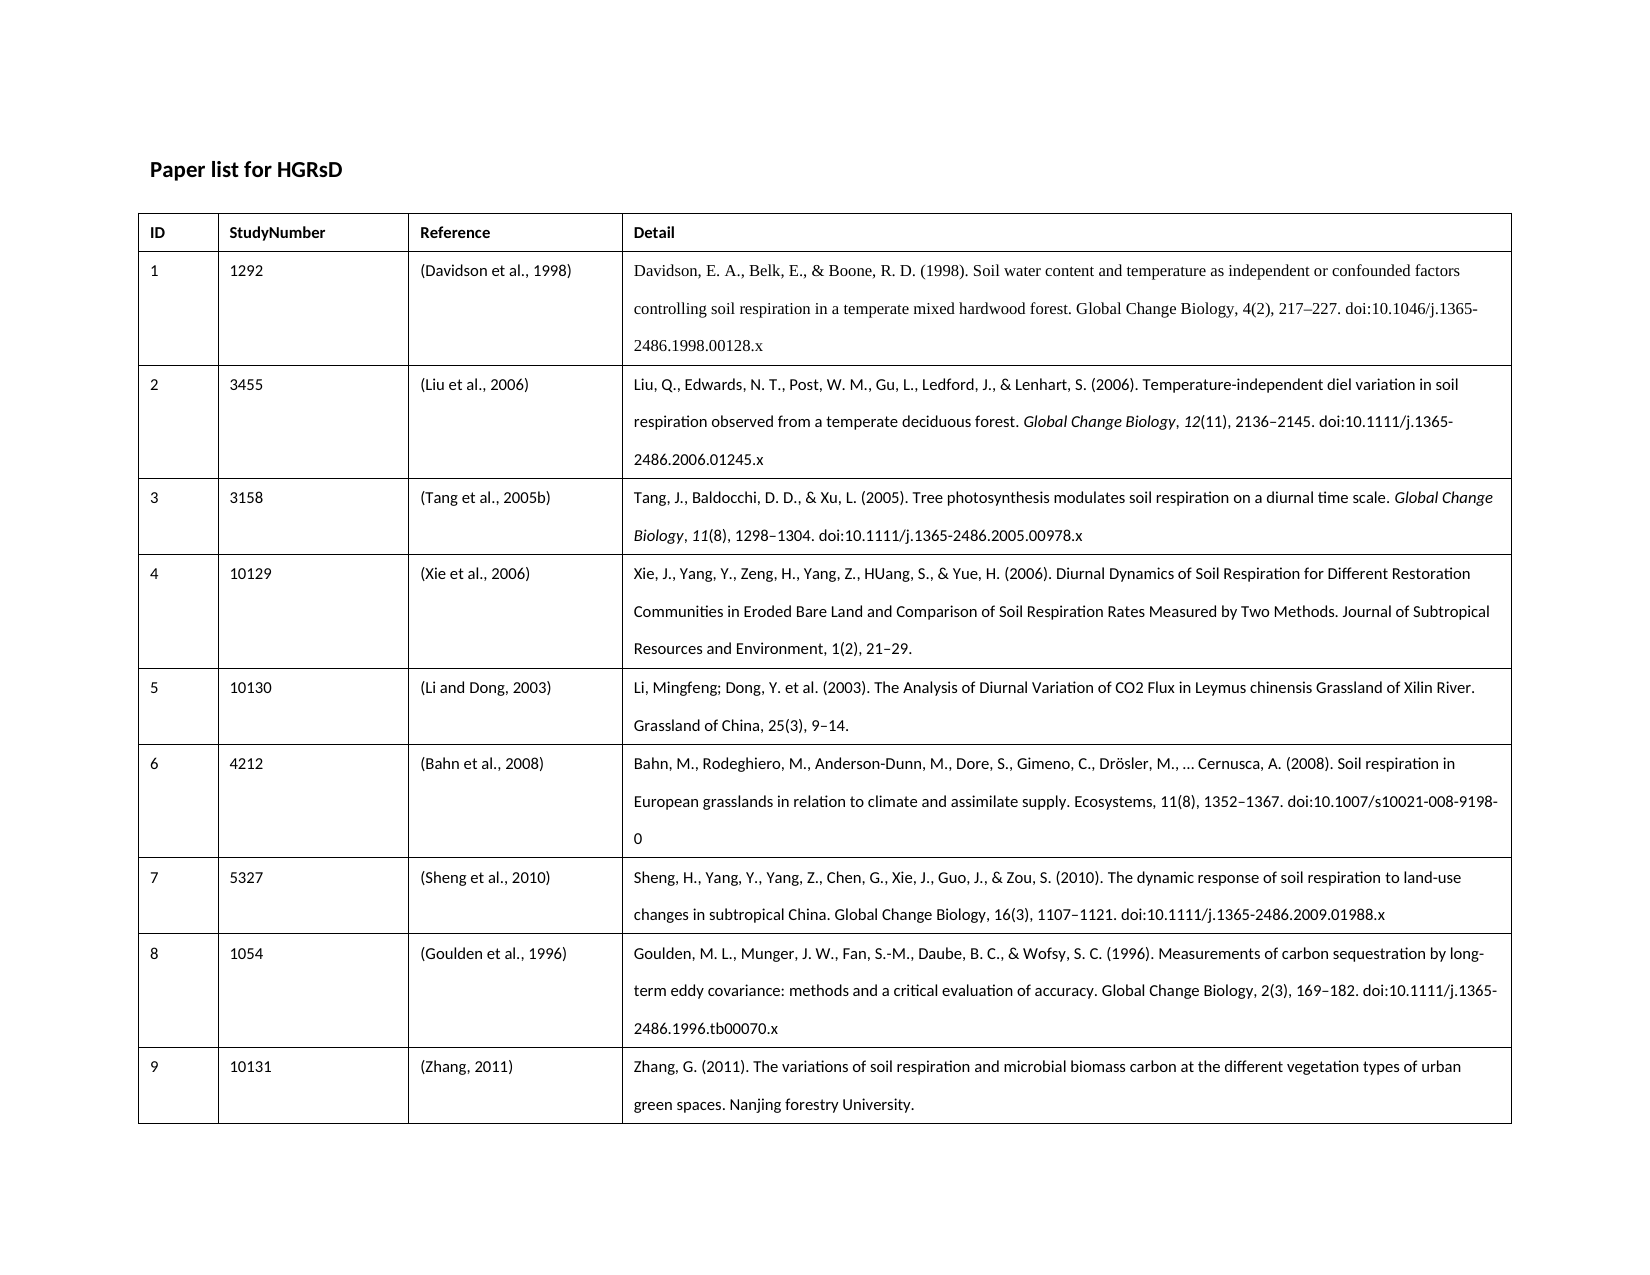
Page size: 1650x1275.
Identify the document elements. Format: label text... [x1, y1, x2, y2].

table_cell (Li and Dong, 2003) [409, 669, 622, 744]
table_cell 9 [139, 1048, 218, 1123]
table_cell (Xie et al., 2006) [409, 555, 622, 668]
table_cell 1054 [219, 934, 408, 1047]
table_cell 5327 [219, 858, 408, 933]
table_header Reference [409, 214, 622, 251]
table_cell 2 [139, 366, 218, 478]
table_cell 10129 [219, 555, 408, 668]
table_cell (Sheng et al., 2010) [409, 858, 622, 933]
table_cell (Bahn et al., 2008) [409, 745, 622, 857]
table_cell Davidson, E. A., Belk, E., & Boone, R. D. (1998). Soil water content and temperature as independent or confounded factors controlling soil respiration in a temperate mixed hardwood forest. Global Change Biology, 4(2), 217–227. doi:10.1046/j.1365-2486.1998.00128.x [623, 252, 1511, 364]
table_cell 10131 [219, 1048, 408, 1123]
table_cell 3455 [219, 366, 408, 478]
table_cell Sheng, H., Yang, Y., Yang, Z., Chen, G., Xie, J., Guo, J., & Zou, S. (2010). The dynamic response of soil respiration to land-use changes in subtropical China. Global Change Biology, 16(3), 1107–1121. doi:10.1111/j.1365-2486.2009.01988.x [623, 858, 1511, 933]
table_cell Tang, J., Baldocchi, D. D., & Xu, L. (2005). Tree photosynthesis modulates soil respiration on a diurnal time scale. Global Change Biology, 11(8), 1298–1304. doi:10.1111/j.1365-2486.2005.00978.x [623, 479, 1511, 554]
table_cell Goulden, M. L., Munger, J. W., Fan, S.-M., Daube, B. C., & Wofsy, S. C. (1996). Measurements of carbon sequestration by long-term eddy covariance: methods and a critical evaluation of accuracy. Global Change Biology, 2(3), 169–182. doi:10.1111/j.1365-2486.1996.tb00070.x [623, 934, 1511, 1047]
table_cell 7 [139, 858, 218, 933]
table_cell 10130 [219, 669, 408, 744]
table_cell 4 [139, 555, 218, 668]
table_cell Bahn, M., Rodeghiero, M., Anderson-Dunn, M., Dore, S., Gimeno, C., Drösler, M., … Cernusca, A. (2008). Soil respiration in European grasslands in relation to climate and assimilate supply. Ecosystems, 11(8), 1352–1367. doi:10.1007/s10021-008-9198-0 [623, 745, 1511, 857]
table_header ID [139, 214, 218, 251]
table_cell (Goulden et al., 1996) [409, 934, 622, 1047]
table_cell 8 [139, 934, 218, 1047]
table_cell 6 [139, 745, 218, 857]
table_cell 5 [139, 669, 218, 744]
text Paper list for HGRsD [150, 150, 1500, 187]
table_cell Liu, Q., Edwards, N. T., Post, W. M., Gu, L., Ledford, J., & Lenhart, S. (2006). Temperature-independent diel variation in soil respiration observed from a temperate deciduous forest. Global Change Biology, 12(11), 2136–2145. doi:10.1111/j.1365-2486.2006.01245.x [623, 366, 1511, 478]
table_cell 1292 [219, 252, 408, 364]
table_cell Li, Mingfeng; Dong, Y. et al. (2003). The Analysis of Diurnal Variation of CO2 Flux in Leymus chinensis Grassland of Xilin River. Grassland of China, 25(3), 9–14. [623, 669, 1511, 744]
table_cell (Davidson et al., 1998) [409, 252, 622, 364]
table_cell Zhang, G. (2011). The variations of soil respiration and microbial biomass carbon at the different vegetation types of urban green spaces. Nanjing forestry University. [623, 1048, 1511, 1123]
table_cell 1 [139, 252, 218, 364]
table_cell 4212 [219, 745, 408, 857]
table_cell 3 [139, 479, 218, 554]
table_header StudyNumber [219, 214, 408, 251]
table_cell Xie, J., Yang, Y., Zeng, H., Yang, Z., HUang, S., & Yue, H. (2006). Diurnal Dynamics of Soil Respiration for Different Restoration Communities in Eroded Bare Land and Comparison of Soil Respiration Rates Measured by Two Methods. Journal of Subtropical Resources and Environment, 1(2), 21–29. [623, 555, 1511, 668]
table_cell (Tang et al., 2005b) [409, 479, 622, 554]
table_cell (Liu et al., 2006) [409, 366, 622, 478]
table_header Detail [623, 214, 1511, 251]
table_cell (Zhang, 2011) [409, 1048, 622, 1123]
table_cell 3158 [219, 479, 408, 554]
